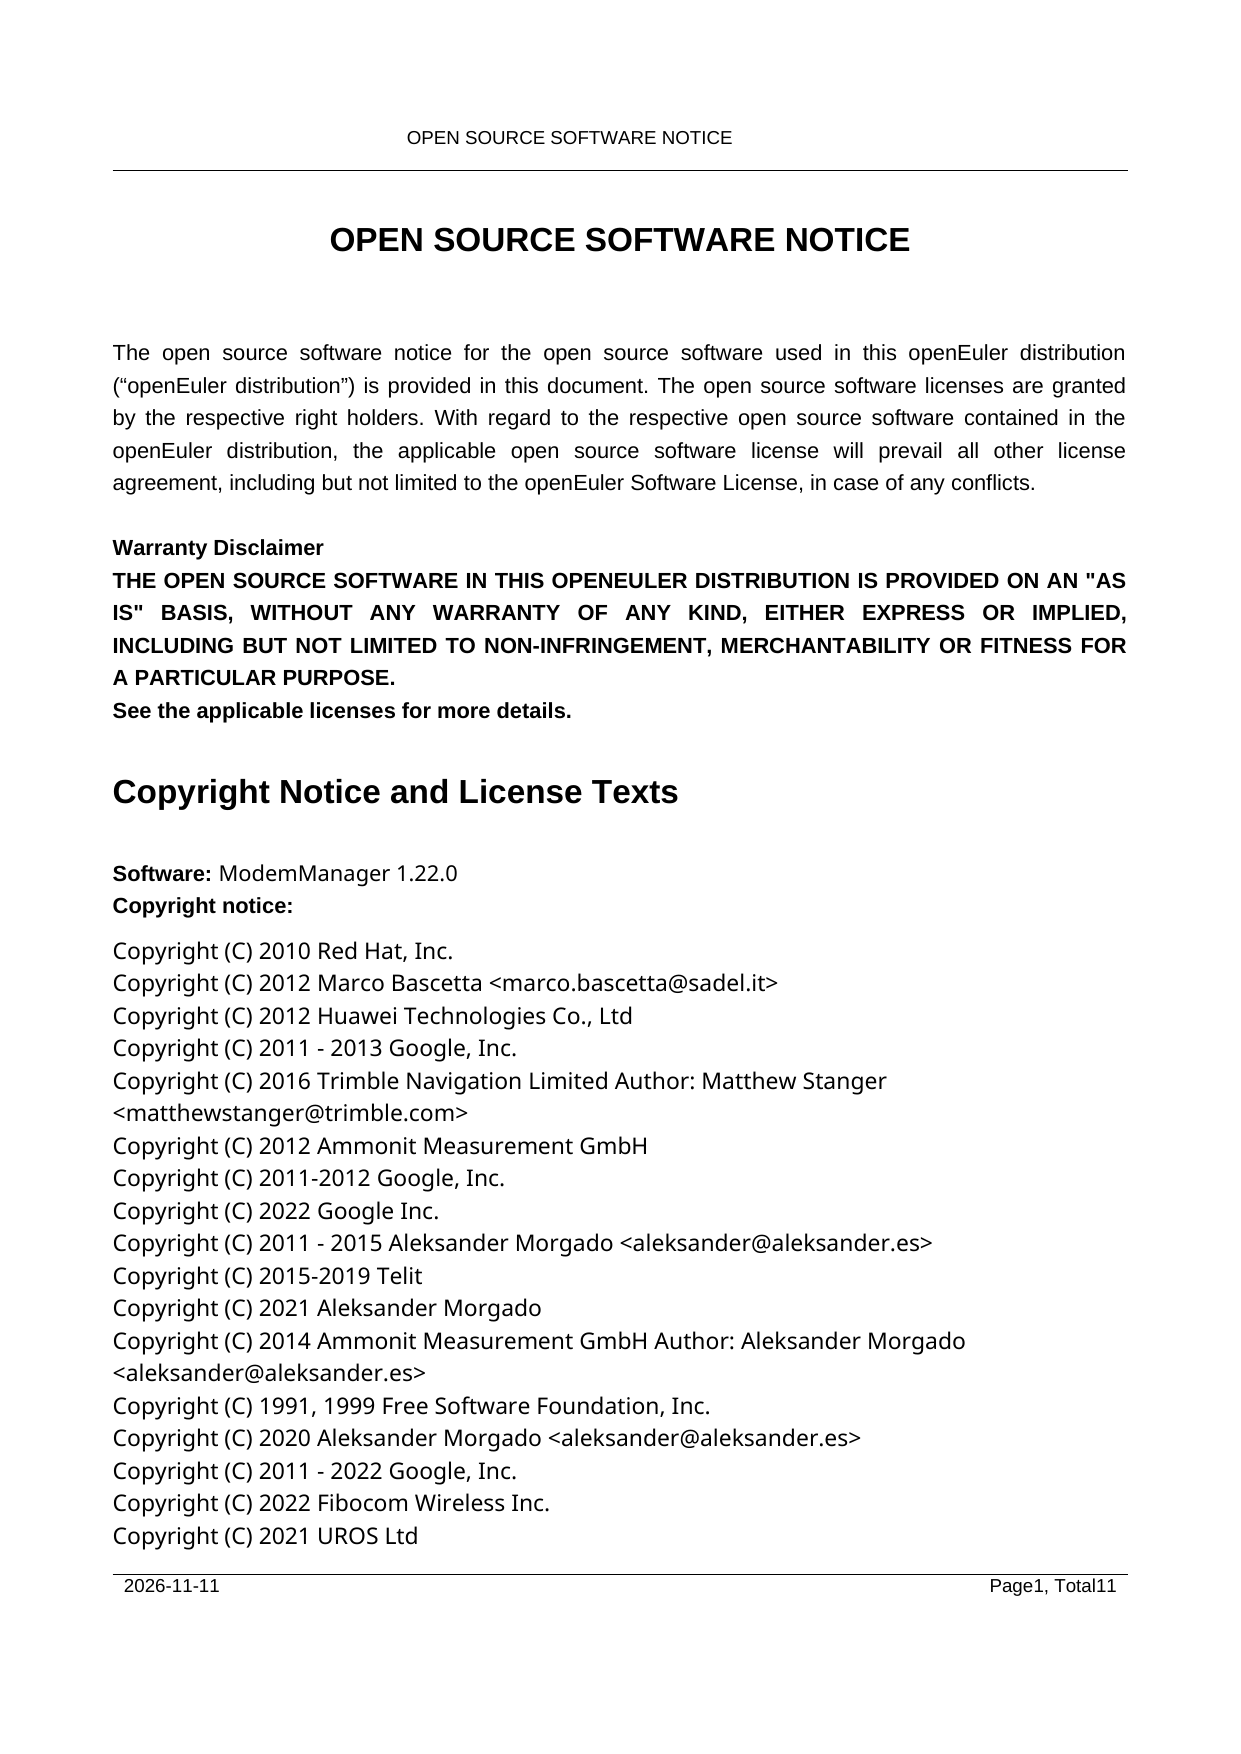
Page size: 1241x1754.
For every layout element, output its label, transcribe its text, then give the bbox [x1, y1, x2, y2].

text The open source software notice for the open source software used in this openEuler distribution (“openEuler distribution”) is provided in this document. The open source software licenses are granted by the respective right holders. With regard to the respective open source software contained in the openEuler distribution, the applicable open source software license will prevail all other license agreement, including but not limited to the openEuler Software License, in case of any conflicts. [112, 336, 1128, 499]
title Software: ModemManager 1.22.0 [112, 856, 1128, 889]
text Copyright Notice and License Texts [112, 759, 1128, 824]
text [112, 934, 1128, 1551]
text Copyright notice: [112, 889, 1128, 921]
text OPEN SOURCE SOFTWARE NOTICE [112, 206, 1128, 271]
text THE OPEN SOURCE SOFTWARE IN THIS OPENEULER DISTRIBUTION IS PROVIDED ON AN "AS IS" BASIS, WITHOUT ANY WARRANTY OF ANY KIND, EITHER EXPRESS OR IMPLIED, INCLUDING BUT NOT LIMITED TO NON-INFRINGEMENT, MERCHANTABILITY OR FITNESS FOR A PARTICULAR PURPOSE. See the applicable licenses for more details. [112, 564, 1128, 726]
text Warranty Disclaimer [112, 531, 1128, 564]
